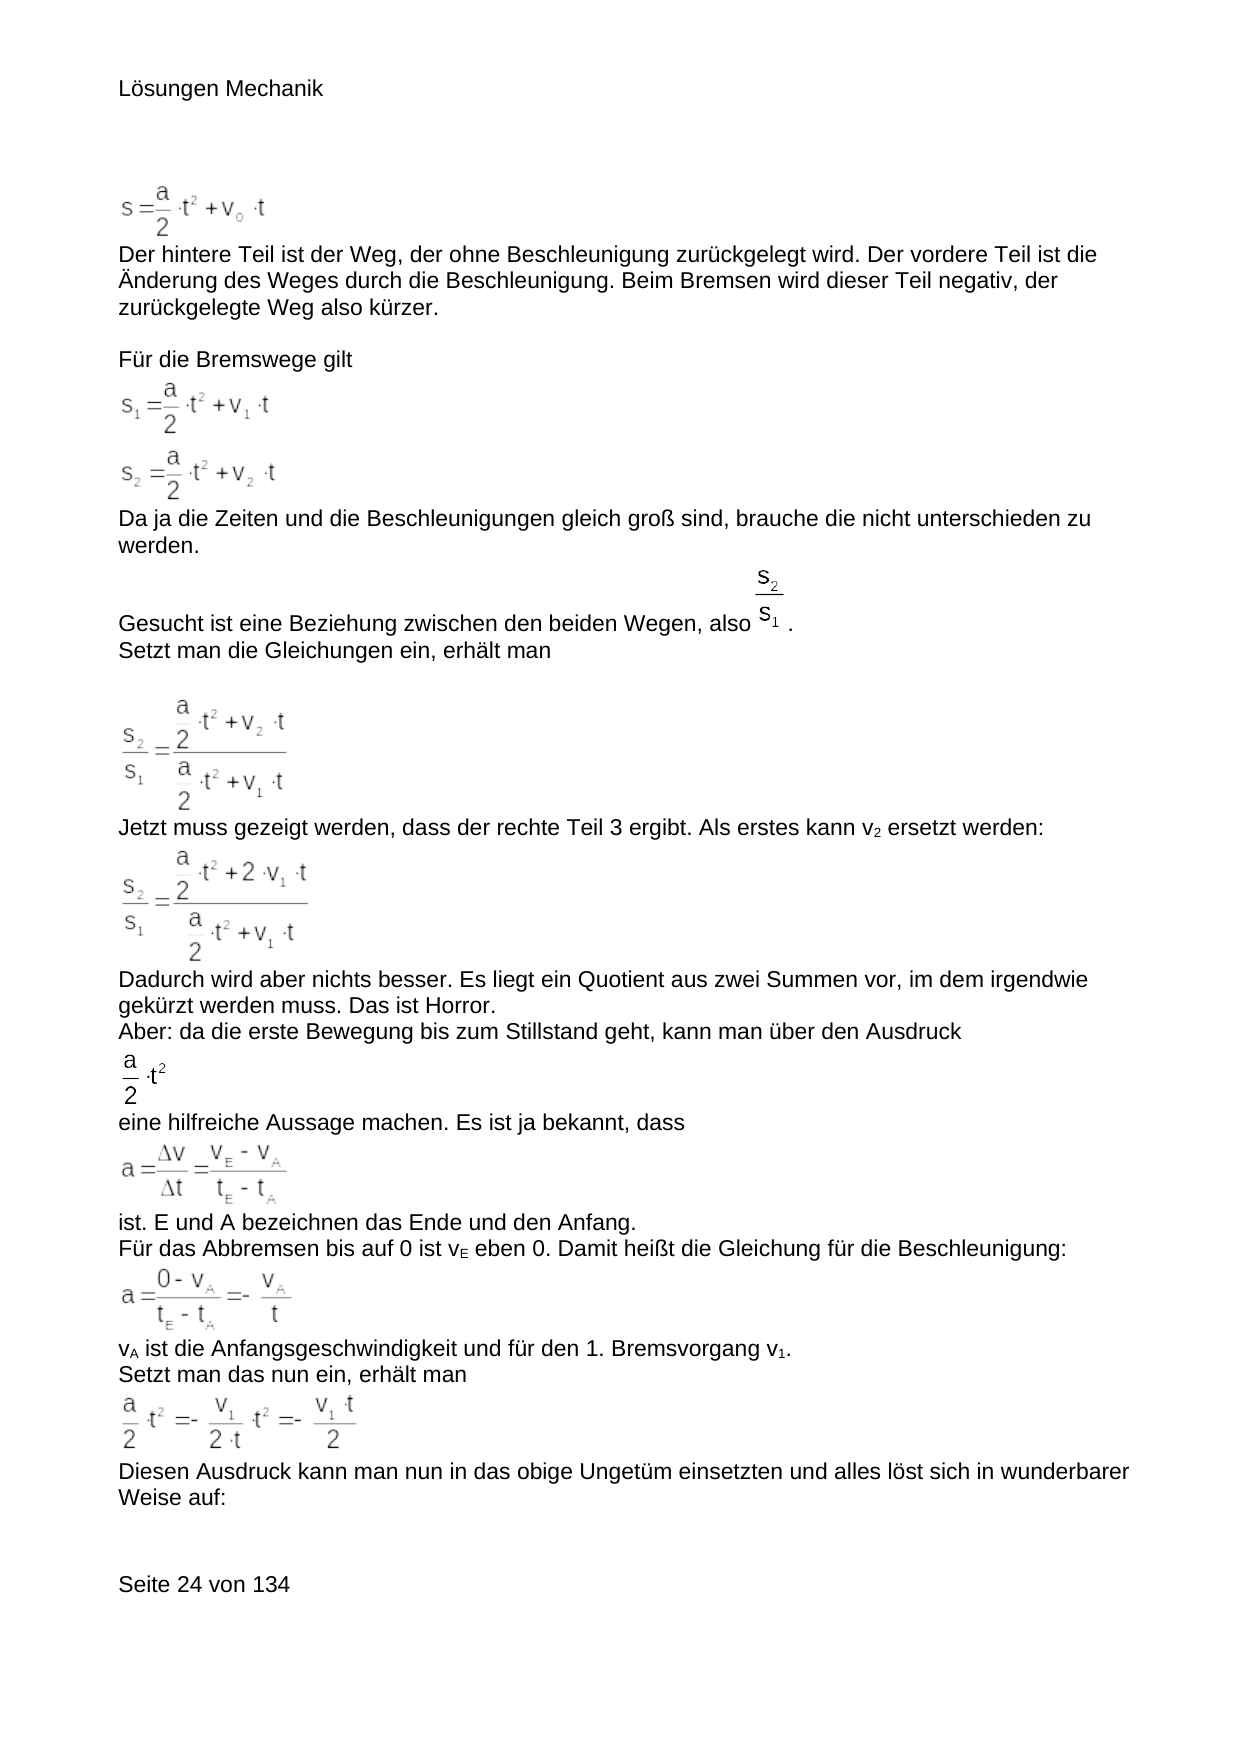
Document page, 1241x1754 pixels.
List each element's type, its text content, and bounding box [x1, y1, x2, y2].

text Aber: da die erste Bewegung bis zum Stillstand geht, kann man über den Ausdruck [118, 1018, 1152, 1045]
text Da ja die Zeiten und die Beschleunigungen gleich groß sind, brauche die nicht unterschieden zu werden. [118, 505, 1152, 558]
text Dadurch wird aber nichts besser. Es liegt ein Quotient aus zwei Summen vor, im dem irgendwie gekürzt werden muss. Das ist Horror. [118, 966, 1152, 1018]
text ist. E und A bezeichnen das Ende und den Anfang. [118, 1208, 1152, 1235]
text Der hintere Teil ist der Weg, der ohne Beschleunigung zurückgelegt wird. Der vordere Teil ist die Änderung des Weges durch die Beschleunigung. Beim Bremsen wird dieser Teil negativ, der zurückgelegte Weg also kürzer. [118, 241, 1152, 320]
text Für die Bremswege gilt [118, 346, 1152, 373]
text vA ist die Anfangsgeschwindigkeit und für den 1. Bremsvorgang v1. [118, 1335, 1152, 1361]
text Jetzt muss gezeigt werden, dass der rechte Teil 3 ergibt. Als erstes kann v2 ersetzt werden: [118, 814, 1152, 841]
text Diesen Ausdruck kann man nun in das obige Ungetüm einsetzten und alles löst sich in wunderbarer Weise auf: [118, 1458, 1152, 1510]
text Setzt man das nun ein, erhält man [118, 1361, 1152, 1388]
text Gesucht ist eine Beziehung zwischen den beiden Wegen, also. [118, 558, 1152, 637]
text eine hilfreiche Aussage machen. Es ist ja bekannt, dass [118, 1108, 1152, 1135]
text Für das Abbremsen bis auf 0 ist vE eben 0. Damit heißt die Gleichung für die Beschleunigung: [118, 1235, 1152, 1261]
text Setzt man die Gleichungen ein, erhält man [118, 637, 1152, 663]
